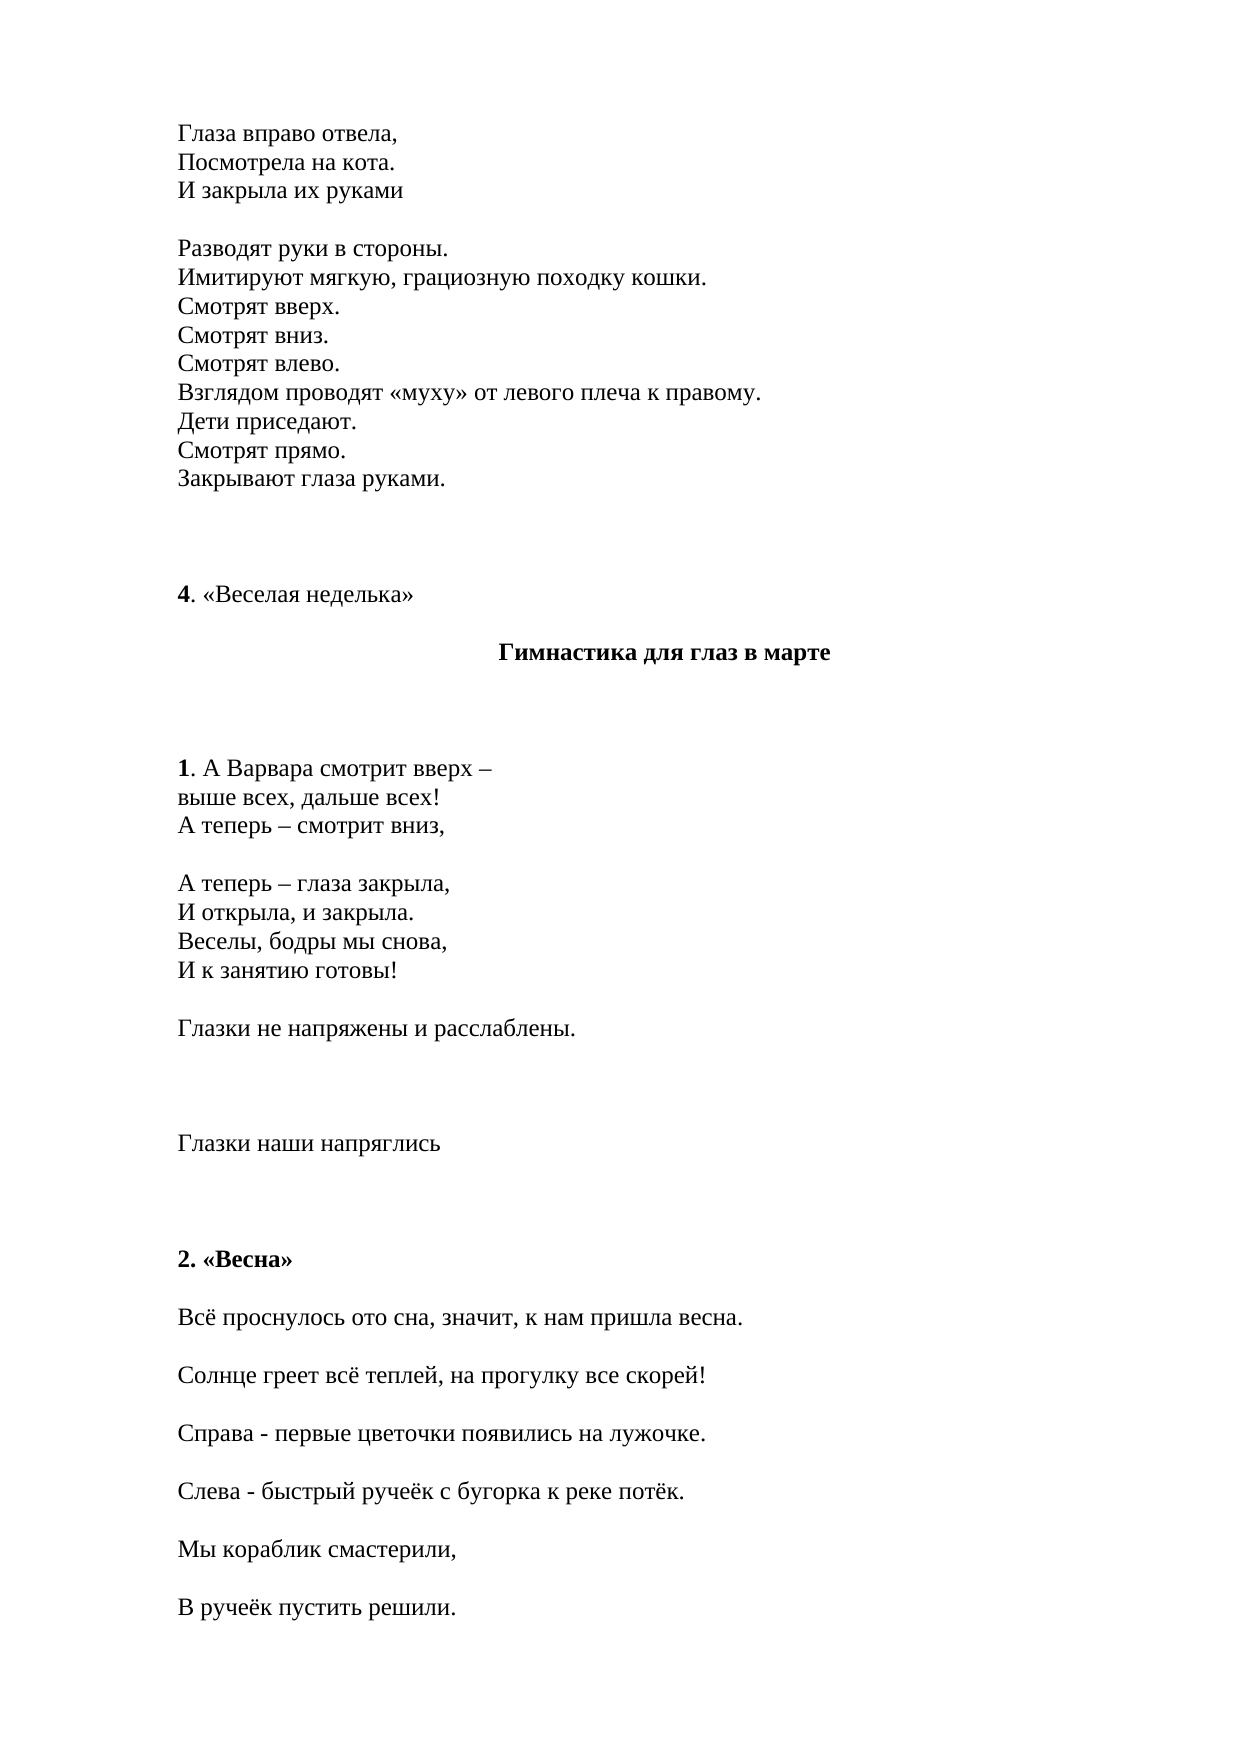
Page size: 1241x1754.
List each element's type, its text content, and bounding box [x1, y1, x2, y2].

text Гимнастика для глаз в марте [177, 637, 1152, 666]
text Разводят руки в стороны. Имитируют мягкую, грациозную походку кошки. Смотрят вверх. Смотрят вниз. Смотрят влево. Взглядом проводят «муху» от левого плеча к правому. Дети приседают. Смотрят прямо. Закрывают глаза руками. [177, 233, 1152, 492]
text Всё проснулось ото сна, значит, к нам пришла весна. [177, 1302, 1152, 1331]
text Мы кораблик смастерили, [177, 1534, 1152, 1563]
text 4. «Веселая неделька» [177, 579, 1152, 608]
text А теперь – глаза закрыла, И открыла, и закрыла. Веселы, бодры мы снова, И к занятию готовы! [177, 868, 1152, 983]
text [177, 118, 1152, 204]
text Глазки не напряжены и расслаблены. [177, 1013, 1152, 1041]
text Справа - первые цветочки появились на лужочке. [177, 1418, 1152, 1447]
text 1. А Варвара смотрит вверх – выше всех, дальше всех! А теперь – смотрит вниз, [177, 753, 1152, 839]
text Слева - быстрый ручеёк с бугорка к реке потёк. [177, 1476, 1152, 1505]
text 2. «Весна» [177, 1244, 1152, 1273]
text Солнце греет всё теплей, на прогулку все скорей! [177, 1360, 1152, 1389]
text В ручеёк пустить решили. [177, 1592, 1152, 1621]
text Глазки наши напряглись [177, 1128, 1152, 1157]
